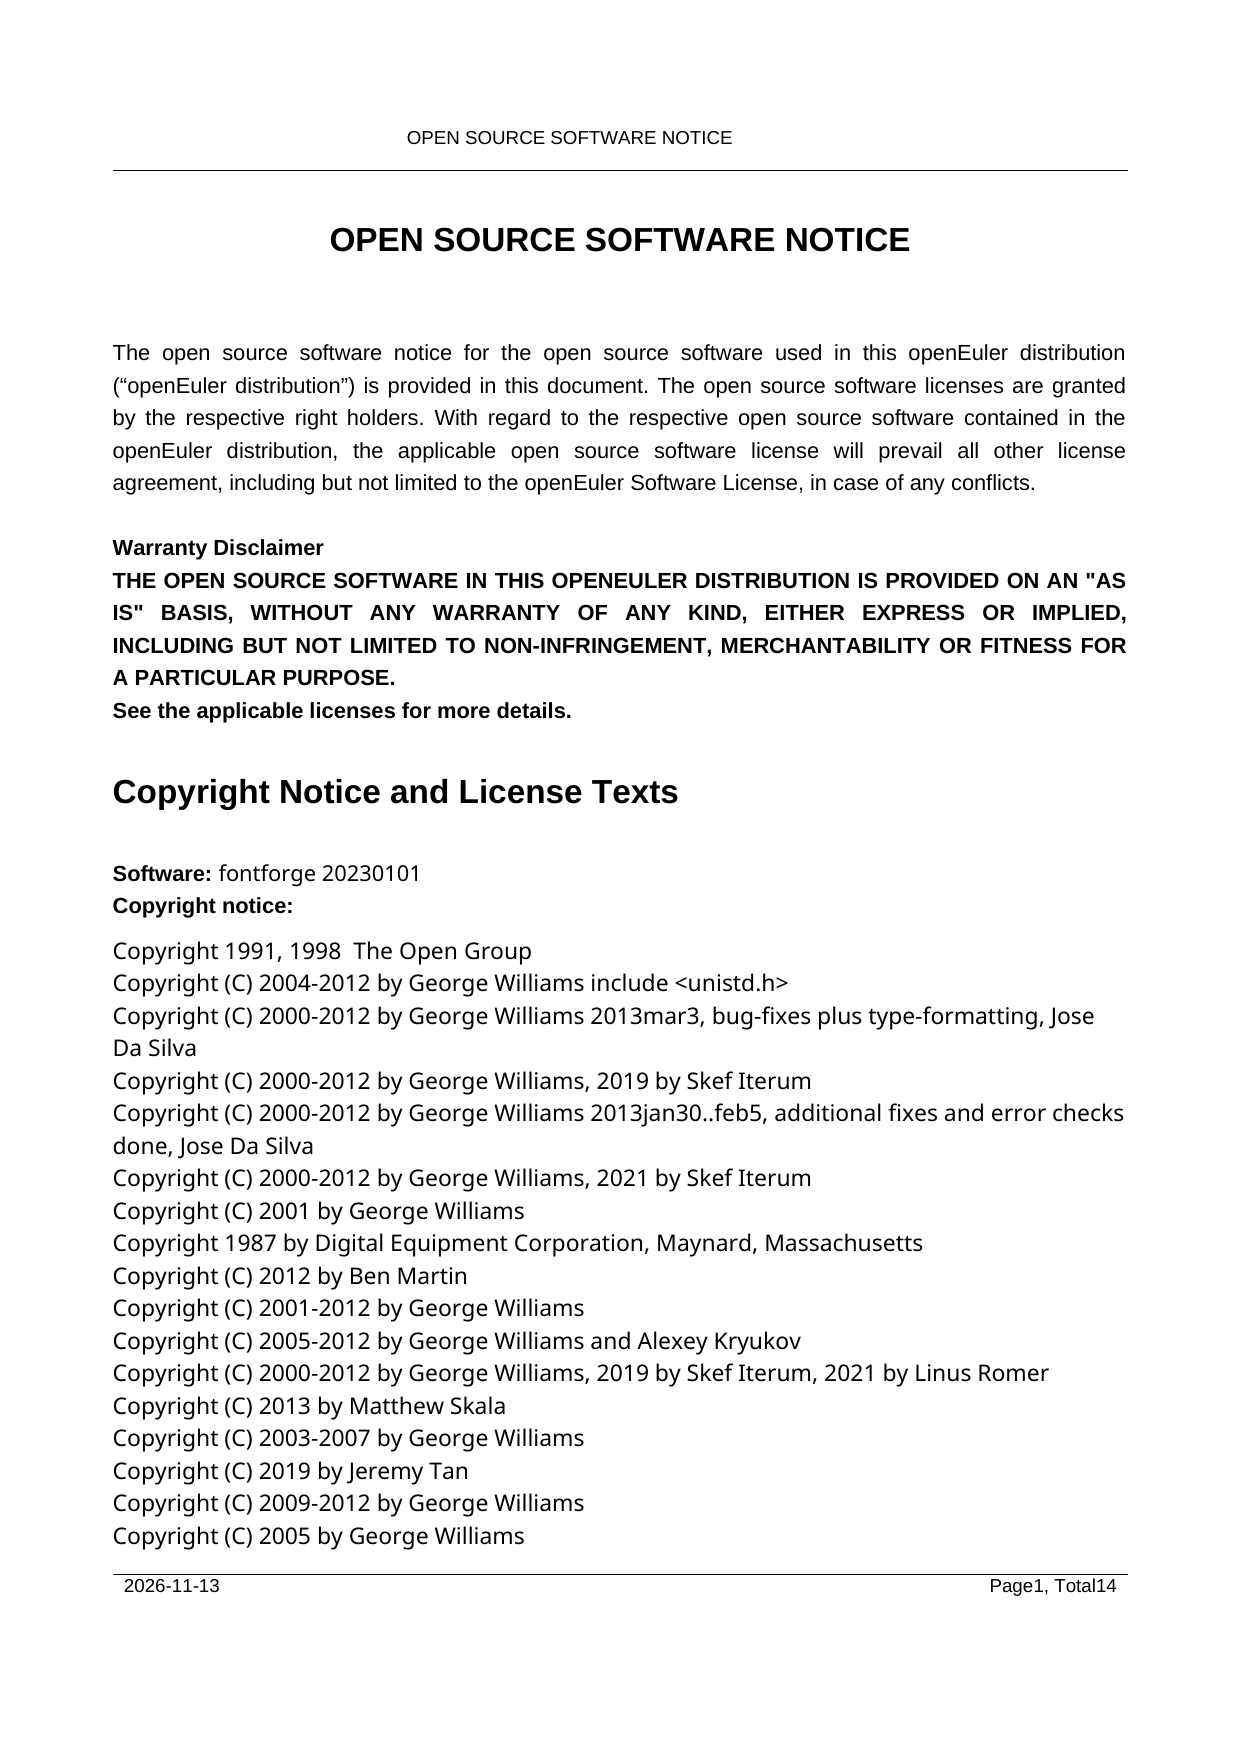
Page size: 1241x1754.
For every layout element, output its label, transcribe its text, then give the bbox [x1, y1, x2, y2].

title Software: fontforge 20230101 [112, 856, 1128, 889]
text Copyright notice: [112, 889, 1128, 921]
text Copyright Notice and License Texts [112, 759, 1128, 824]
text OPEN SOURCE SOFTWARE NOTICE [112, 206, 1128, 271]
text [112, 934, 1128, 1551]
text Warranty Disclaimer [112, 531, 1128, 564]
text THE OPEN SOURCE SOFTWARE IN THIS OPENEULER DISTRIBUTION IS PROVIDED ON AN "AS IS" BASIS, WITHOUT ANY WARRANTY OF ANY KIND, EITHER EXPRESS OR IMPLIED, INCLUDING BUT NOT LIMITED TO NON-INFRINGEMENT, MERCHANTABILITY OR FITNESS FOR A PARTICULAR PURPOSE. See the applicable licenses for more details. [112, 564, 1128, 726]
text The open source software notice for the open source software used in this openEuler distribution (“openEuler distribution”) is provided in this document. The open source software licenses are granted by the respective right holders. With regard to the respective open source software contained in the openEuler distribution, the applicable open source software license will prevail all other license agreement, including but not limited to the openEuler Software License, in case of any conflicts. [112, 336, 1128, 499]
